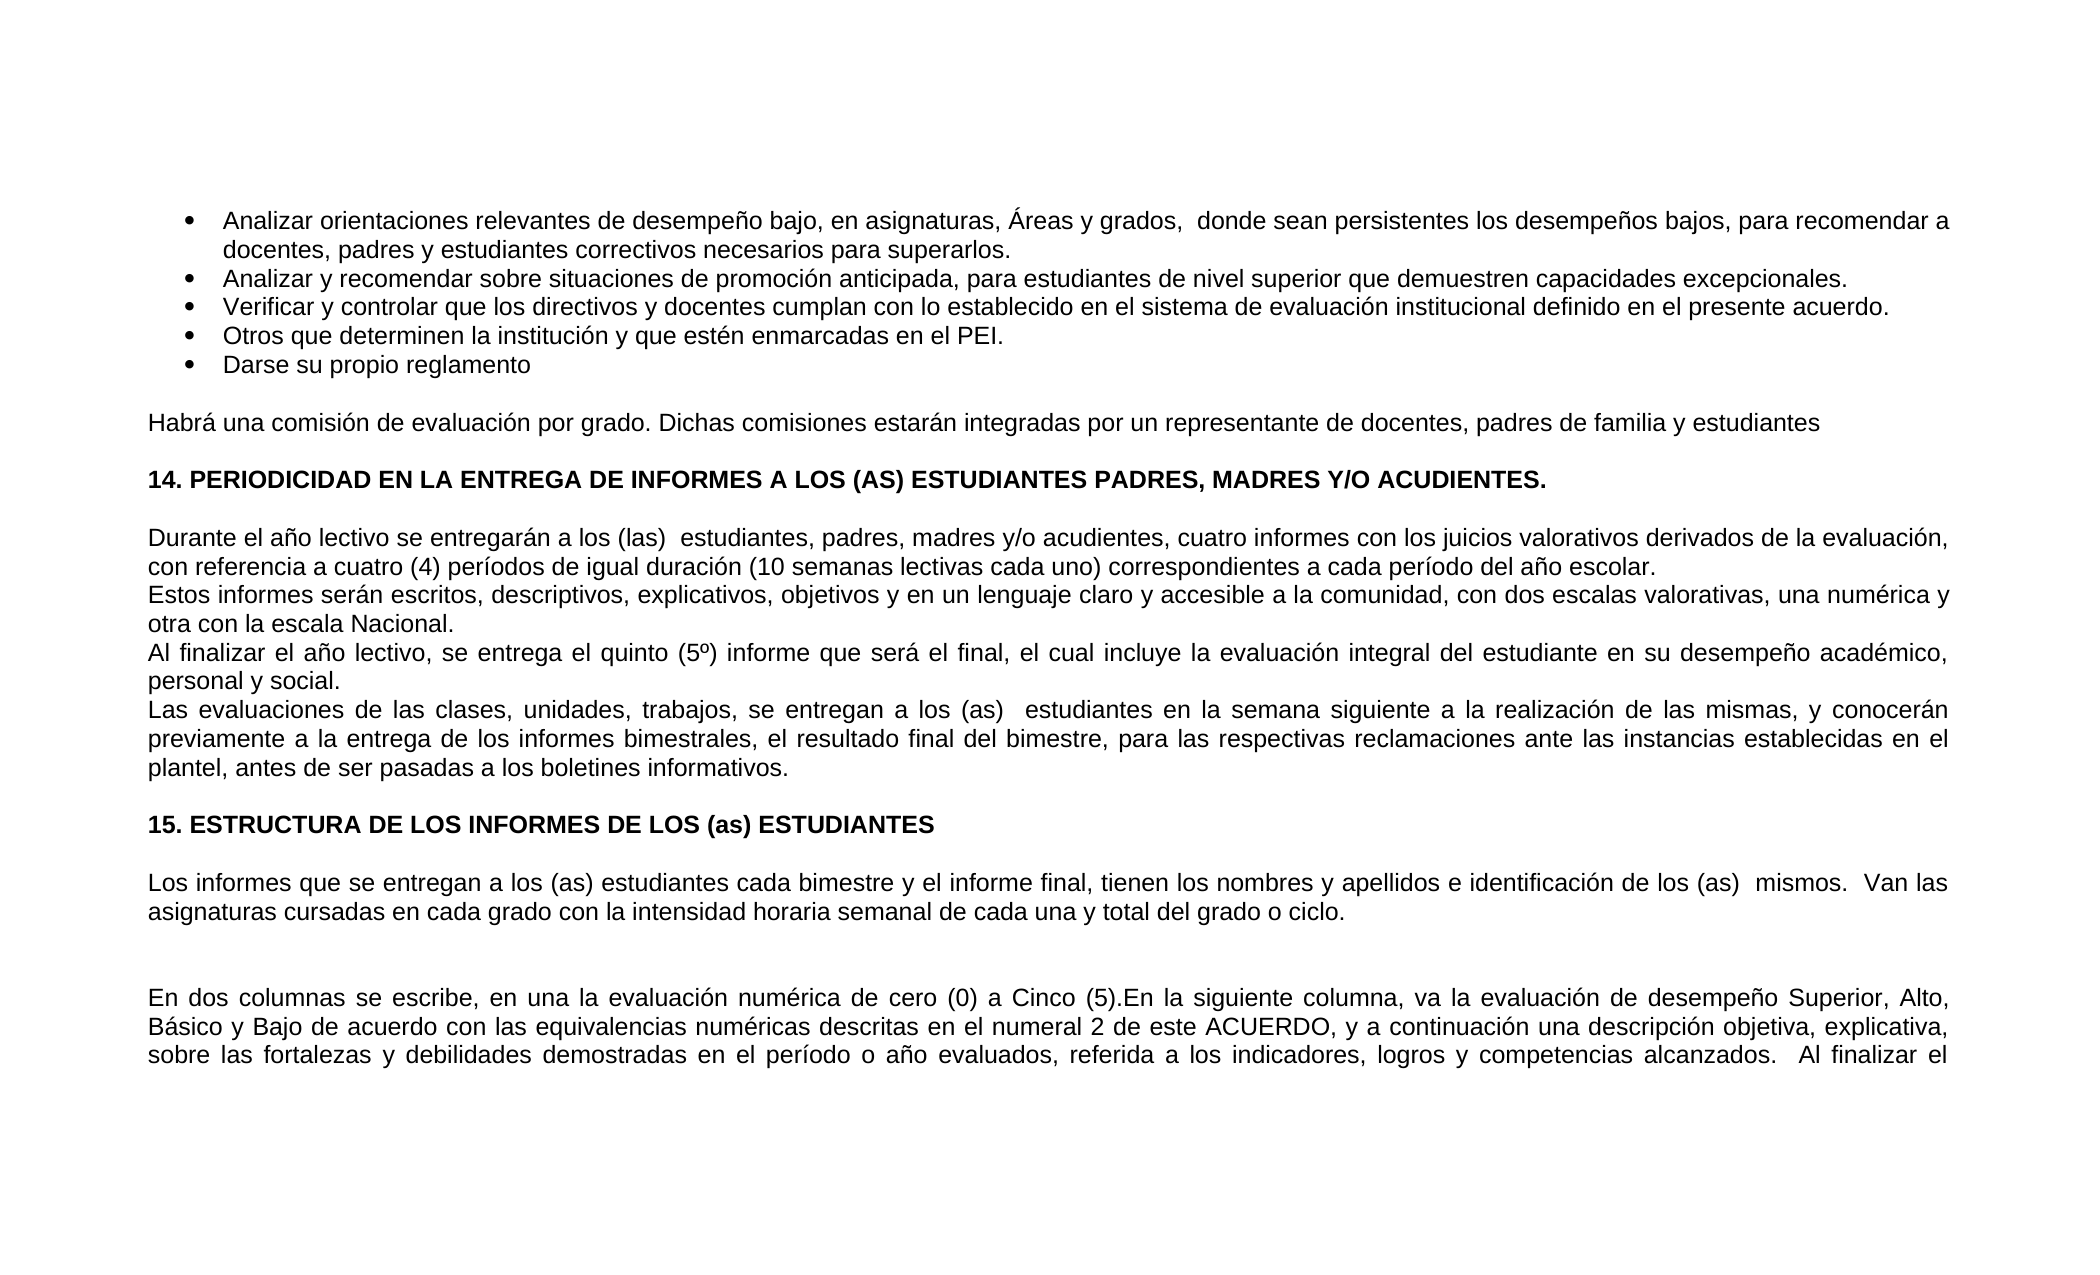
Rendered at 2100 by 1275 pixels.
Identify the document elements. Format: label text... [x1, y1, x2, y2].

text Habrá una comisión de evaluación por grado. Dichas comisiones estarán integradas por un representante de docentes, padres de familia y estudiantes [148, 408, 1952, 436]
list Analizar y recomendar sobre situaciones de promoción anticipada, para estudiantes de nivel superior que demuestren capacidades excepcionales. [185, 263, 1952, 292]
text Al finalizar el año lectivo, se entrega el quinto (5º) informe que será el final, el cual incluye la evaluación integral del estudiante en su desempeño académico, personal y social. [148, 638, 1952, 695]
list Verificar y controlar que los directivos y docentes cumplan con lo establecido en el sistema de evaluación institucional definido en el presente acuerdo. [185, 292, 1952, 321]
list Darse su propio reglamento [185, 350, 1952, 379]
text Los informes que se entregan a los (as) estudiantes cada bimestre y el informe final, tienen los nombres y apellidos e identificación de los (as) mismos. Van las asignaturas cursadas en cada grado con la intensidad horaria semanal de cada una y total del grado o ciclo. [148, 868, 1952, 925]
text Las evaluaciones de las clases, unidades, trabajos, se entregan a los (as) estudiantes en la semana siguiente a la realización de las mismas, y conocerán previamente a la entrega de los informes bimestrales, el resultado final del bimestre, para las respectivas reclamaciones ante las instancias establecidas en el plantel, antes de ser pasadas a los boletines informativos. [148, 695, 1952, 781]
list Analizar orientaciones relevantes de desempeño bajo, en asignaturas, Áreas y grados, donde sean persistentes los desempeños bajos, para recomendar a docentes, padres y estudiantes correctivos necesarios para superarlos. [185, 206, 1952, 263]
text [148, 983, 1952, 1069]
text 14. PERIODICIDAD EN LA ENTREGA DE INFORMES A LOS (AS) ESTUDIANTES PADRES, MADRES Y/O ACUDIENTES. [148, 465, 1952, 494]
list Otros que determinen la institución y que estén enmarcadas en el PEI. [185, 321, 1952, 350]
text Estos informes serán escritos, descriptivos, explicativos, objetivos y en un lenguaje claro y accesible a la comunidad, con dos escalas valorativas, una numérica y otra con la escala Nacional. [148, 580, 1952, 638]
text 15. ESTRUCTURA DE LOS INFORMES DE LOS (as) ESTUDIANTES [148, 810, 1952, 839]
text Durante el año lectivo se entregarán a los (las) estudiantes, padres, madres y/o acudientes, cuatro informes con los juicios valorativos derivados de la evaluación, con referencia a cuatro (4) períodos de igual duración (10 semanas lectivas cada uno) correspondientes a cada período del año escolar. [148, 523, 1952, 580]
